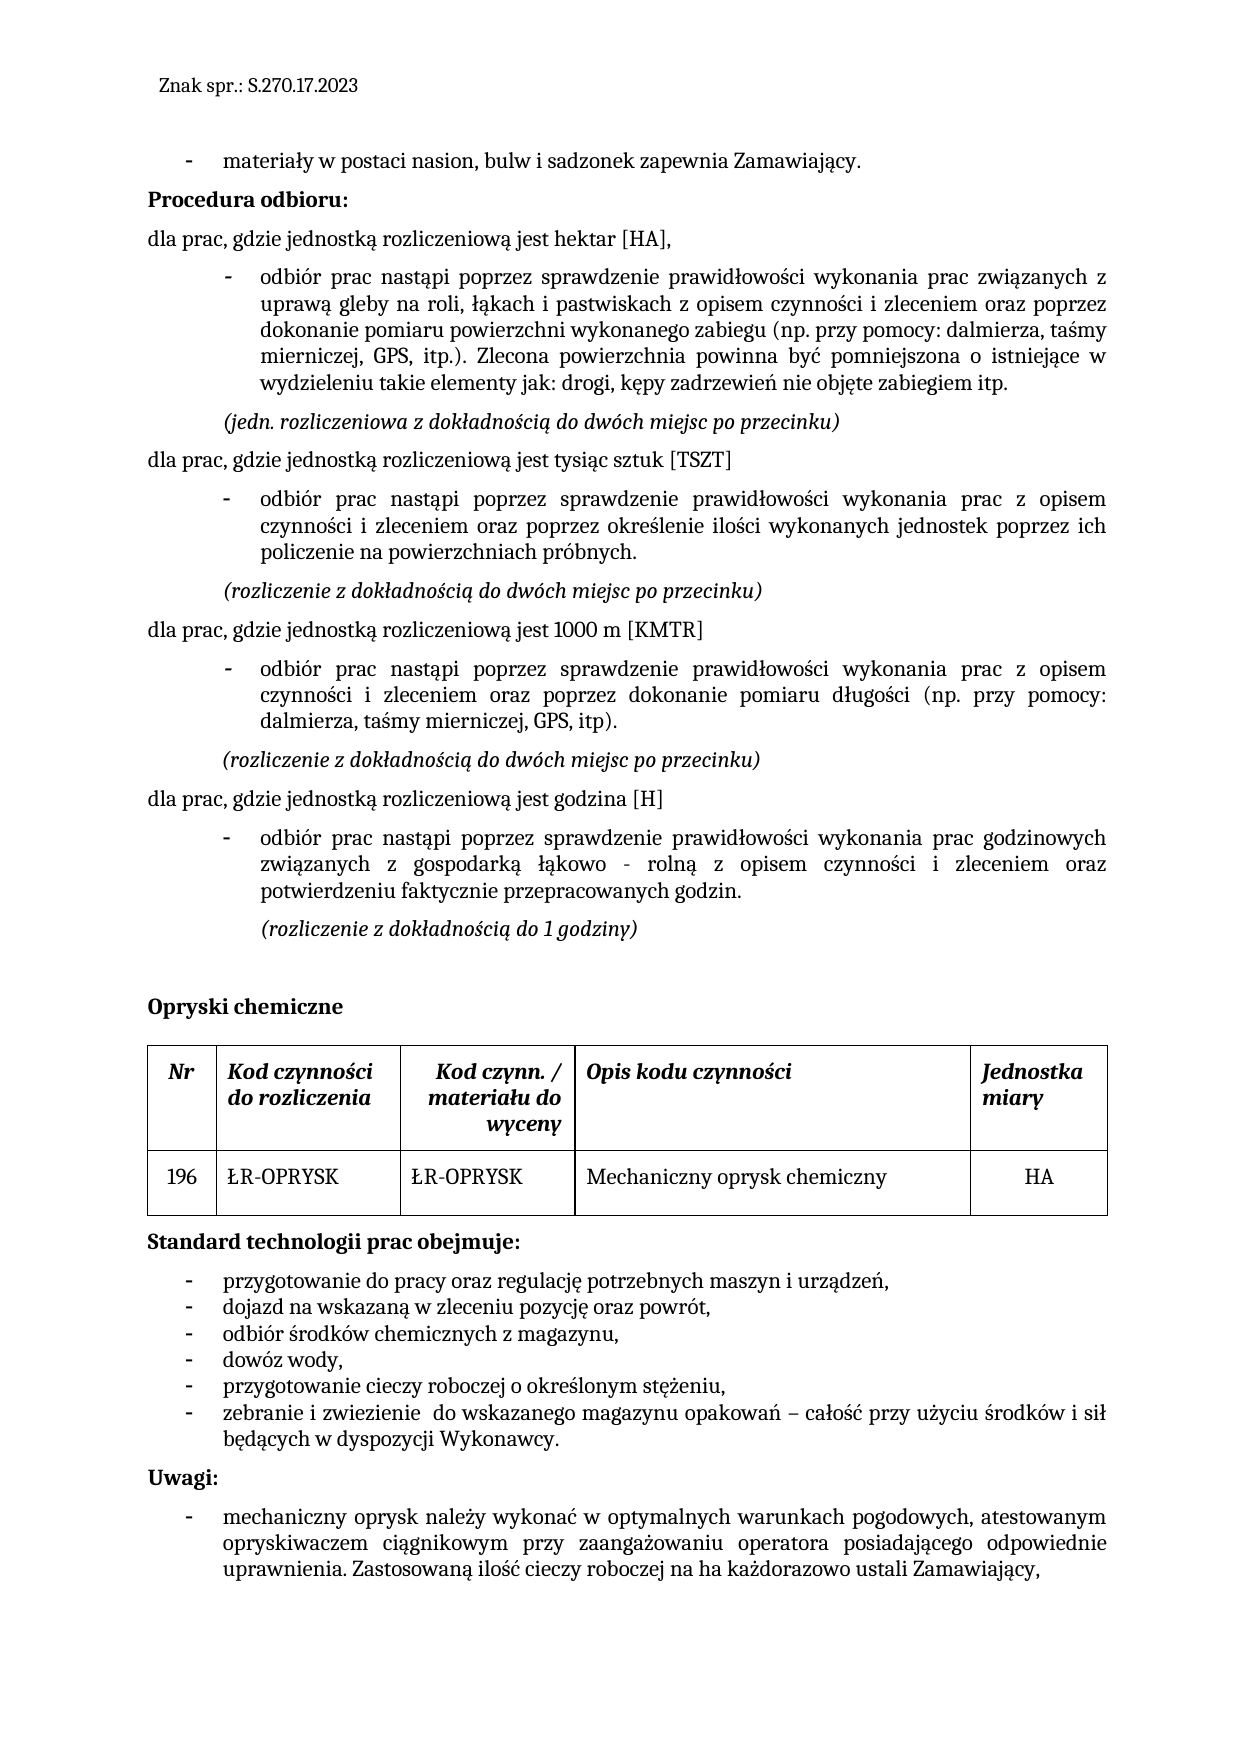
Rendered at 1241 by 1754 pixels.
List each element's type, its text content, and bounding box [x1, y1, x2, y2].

text Opryski chemiczne [148, 994, 1107, 1020]
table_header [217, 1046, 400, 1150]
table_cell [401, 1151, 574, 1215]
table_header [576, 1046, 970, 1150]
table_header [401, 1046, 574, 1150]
list odbiór prac nastąpi poprzez sprawdzenie prawidłowości wykonania prac związanych z uprawą gleby na roli, łąkach i pastwiskach z opisem czynności i zleceniem oraz poprzez dokonanie pomiaru powierzchni wykonanego zabiegu (np. przy pomocy: dalmierza, taśmy mierniczej, GPS, itp.). Zlecona powierzchnia powinna być pomniejszona o istniejące w wydzieleniu takie elementy jak: drogi, kępy zadrzewień nie objęte zabiegiem itp. [223, 264, 1107, 396]
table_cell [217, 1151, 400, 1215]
list odbiór prac nastąpi poprzez sprawdzenie prawidłowości wykonania prac z opisem czynności i zleceniem oraz poprzez dokonanie pomiaru długości (np. przy pomocy: dalmierza, taśmy mierniczej, GPS, itp). [223, 655, 1107, 734]
list dowóz wody, [185, 1347, 1107, 1373]
list materiały w postaci nasion, bulw i sadzonek zapewnia Zamawiający. [185, 148, 1107, 174]
list przygotowanie cieczy roboczej o określonym stężeniu, [185, 1373, 1107, 1399]
text (jedn. rozliczeniowa z dokładnością do dwóch miejsc po przecinku) [223, 408, 1107, 435]
list przygotowanie do pracy oraz regulację potrzebnych maszyn i urządzeń, [185, 1268, 1107, 1294]
list dojazd na wskazaną w zleceniu pozycję oraz powrót, [185, 1294, 1107, 1320]
list odbiór prac nastąpi poprzez sprawdzenie prawidłowości wykonania prac z opisem czynności i zleceniem oraz poprzez określenie ilości wykonanych jednostek poprzez ich policzenie na powierzchniach próbnych. [223, 486, 1107, 565]
list zebranie i zwiezienie do wskazanego magazynu opakowań – całość przy użyciu środków i sił będących w dyspozycji Wykonawcy. [185, 1399, 1107, 1452]
text dla prac, gdzie jednostką rozliczeniową jest tysiąc sztuk [TSZT] [148, 447, 1107, 474]
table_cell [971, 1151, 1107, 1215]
text (rozliczenie z dokładnością do dwóch miejsc po przecinku) [223, 578, 1107, 604]
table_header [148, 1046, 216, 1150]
text Procedura odbioru: [148, 186, 1107, 213]
text (rozliczenie z dokładnością do 1 godziny) [186, 916, 1107, 943]
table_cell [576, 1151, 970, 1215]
list mechaniczny oprysk należy wykonać w optymalnych warunkach pogodowych, atestowanym opryskiwaczem ciągnikowym przy zaangażowaniu operatora posiadającego odpowiednie uprawnienia. Zastosowaną ilość cieczy roboczej na ha każdorazowo ustali Zamawiający, [185, 1503, 1107, 1582]
text (rozliczenie z dokładnością do dwóch miejsc po przecinku) [148, 747, 1107, 773]
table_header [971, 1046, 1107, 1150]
text Uwagi: [148, 1464, 1107, 1491]
list odbiór prac nastąpi poprzez sprawdzenie prawidłowości wykonania prac godzinowych związanych z gospodarką łąkowo - rolną z opisem czynności i zleceniem oraz potwierdzeniu faktycznie przepracowanych godzin. [223, 825, 1107, 904]
text dla prac, gdzie jednostką rozliczeniową jest godzina [H] [148, 786, 1107, 812]
text Standard technologii prac obejmuje: [148, 1229, 1107, 1255]
list odbiór środków chemicznych z magazynu, [185, 1320, 1107, 1347]
text dla prac, gdzie jednostką rozliczeniową jest 1000 m [KMTR] [148, 617, 1107, 643]
text dla prac, gdzie jednostką rozliczeniową jest hektar [HA], [148, 225, 1107, 252]
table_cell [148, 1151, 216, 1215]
